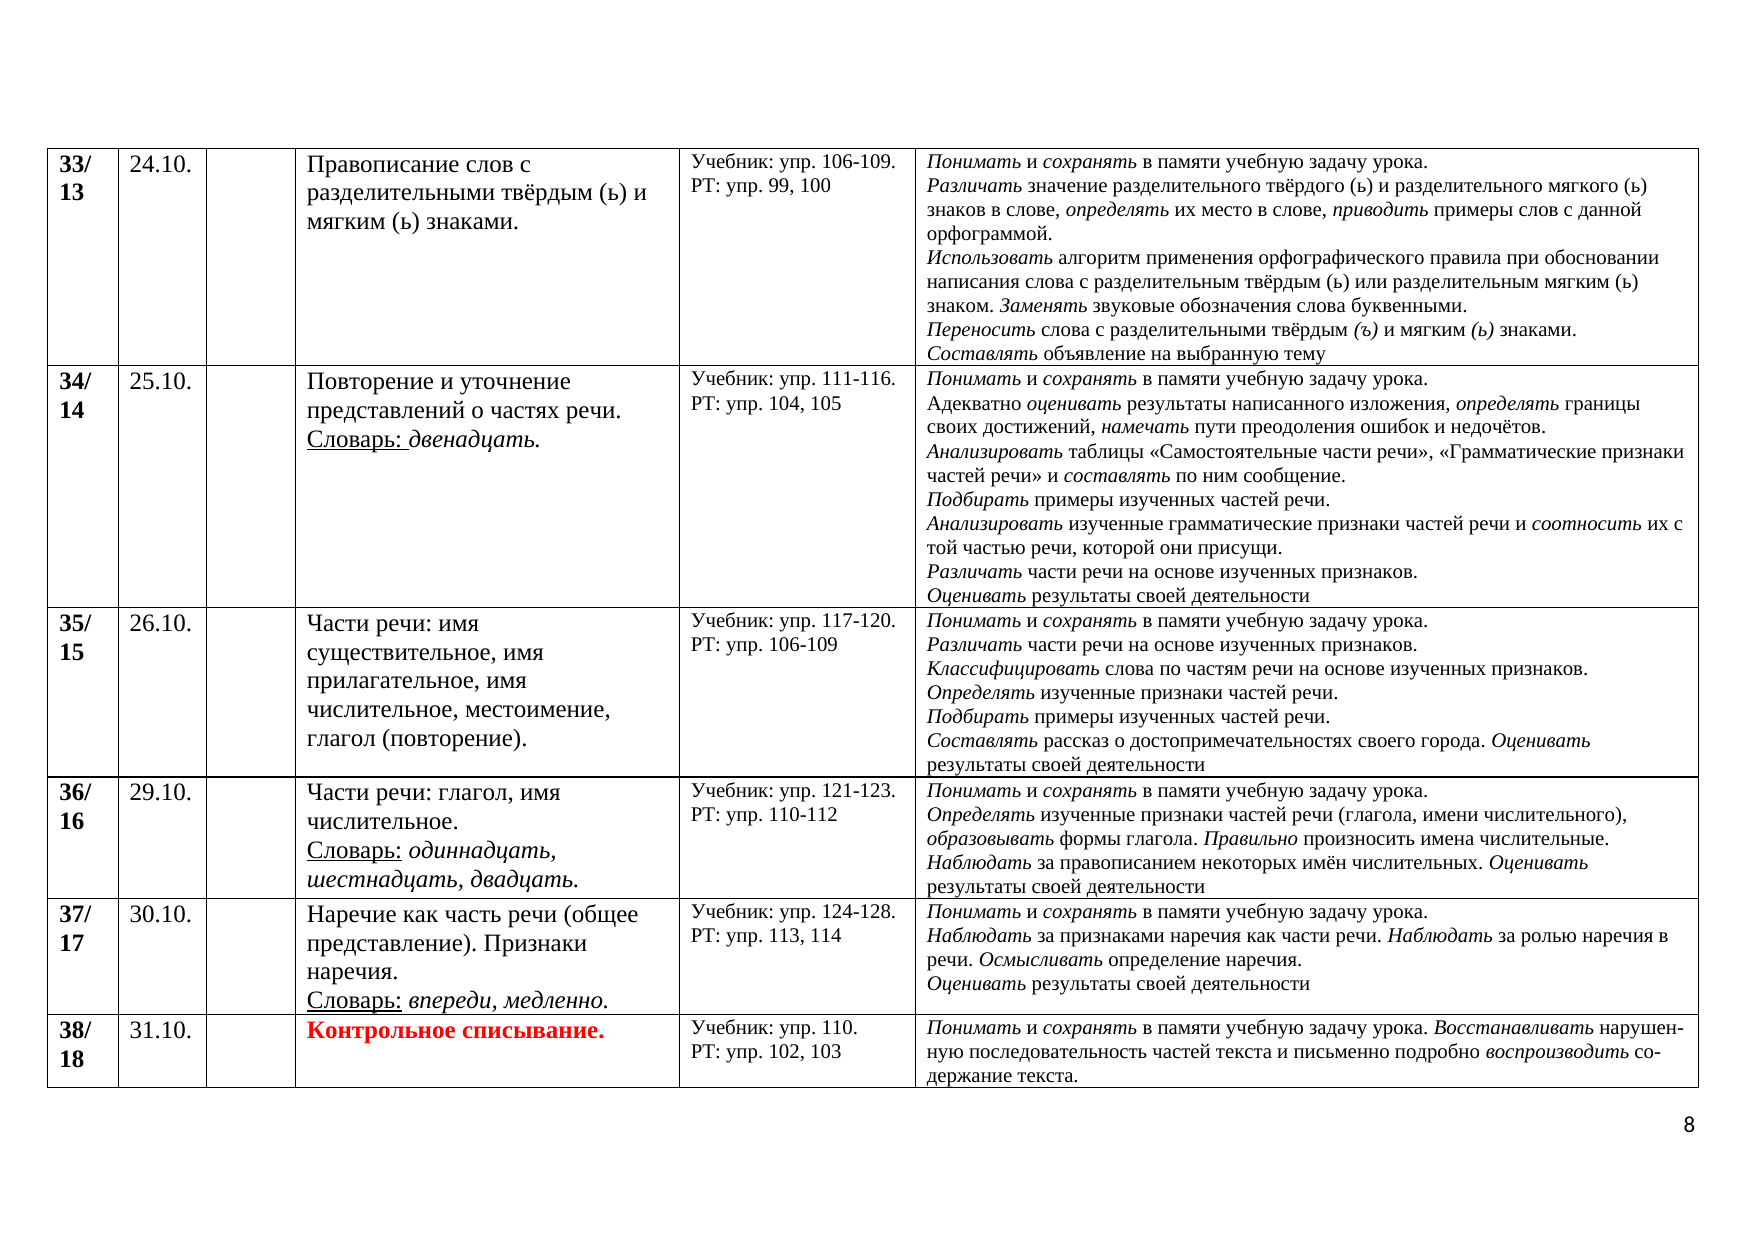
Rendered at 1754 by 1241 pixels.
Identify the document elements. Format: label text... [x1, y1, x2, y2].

table_cell 30.10. [119, 899, 206, 1014]
table_cell [207, 899, 295, 1014]
table_cell Правописание слов с разделительными твёрдым (ь) и мягким (ь) знаками. [296, 149, 679, 365]
table_cell Учебник: упр. 124-128. РТ: упр. 113, 114 [680, 899, 915, 1014]
table_cell 34/ 14 [48, 366, 118, 607]
table_cell [207, 778, 295, 898]
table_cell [296, 1015, 679, 1087]
table_cell 37/ 17 [48, 899, 118, 1014]
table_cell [916, 1015, 1698, 1087]
table_cell Учебник: упр. 111-116. РТ: упр. 104, 105 [680, 366, 915, 607]
table_cell 24.10. [119, 149, 206, 365]
table_cell 29.10. [119, 778, 206, 898]
table_cell Понимать и сохранять в памяти учебную задачу урока. Различать части речи на основе изученных признаков. Классифицировать слова по частям речи на основе изученных признаков. Определять изученные признаки частей речи. Подбирать примеры изученных частей речи. Составлять рассказ о достопримечательностях своего города. Оценивать результаты своей деятельности [916, 608, 1698, 776]
table_cell 33/ 13 [48, 149, 118, 365]
table_cell 35/ 15 [48, 608, 118, 776]
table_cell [680, 1015, 915, 1087]
table_cell Части речи: глагол, имя числительное. Словарь: одиннадцать, шестнадцать, двадцать. [296, 778, 679, 898]
table_cell Понимать и сохранять в памяти учебную задачу урока. Адекватно оценивать результаты написанного изложения, определять границы своих достижений, намечать пути преодоления ошибок и недочётов. Анализировать таблицы «Самостоятельные части речи», «Грамматические признаки частей речи» и составлять по ним сообщение. Подбирать примеры изученных частей речи. Анализировать изученные грамматические признаки частей речи и соотносить их с той частью речи, которой они присущи. Различать части речи на основе изученных признаков. Оценивать результаты своей деятельности [916, 366, 1698, 607]
table_cell 31.10. [119, 1015, 206, 1087]
table_cell [207, 149, 295, 365]
table_cell [207, 608, 295, 776]
table_cell 38/ 18 [48, 1015, 118, 1087]
table_cell Учебник: упр. 121-123. РТ: упр. 110-112 [680, 778, 915, 898]
table_cell Понимать и сохранять в памяти учебную задачу урока. Наблюдать за признаками наречия как части речи. Наблюдать за ролью наречия в речи. Осмысливать определение наречия. Оценивать результаты своей деятельности [916, 899, 1698, 1014]
table_cell 26.10. [119, 608, 206, 776]
table_cell Наречие как часть речи (общее представление). Признаки наречия. Словарь: впереди, медленно. [296, 899, 679, 1014]
table_cell [207, 366, 295, 607]
table_cell Понимать и сохранять в памяти учебную задачу урока. Различать значение разделительного твёрдого (ь) и разделительного мягкого (ь) знаков в слове, определять их место в слове, приводить примеры слов с данной орфограммой. Использовать алгоритм применения орфографического правила при обосновании написания слова с разделительным твёрдым (ь) или разделительным мягким (ь) знаком. Заменять звуковые обозначения слова буквенными. Переносить слова с разделительными твёрдым (ъ) и мягким (ь) знаками. Составлять объявление на выбранную тему [916, 149, 1698, 365]
table_cell 25.10. [119, 366, 206, 607]
table_cell [207, 1015, 295, 1087]
table_cell 36/ 16 [48, 778, 118, 898]
table_cell Учебник: упр. 117-120. РТ: упр. 106-109 [680, 608, 915, 776]
table_cell Учебник: упр. 106-109. РТ: упр. 99, 100 [680, 149, 915, 365]
table_cell Понимать и сохранять в памяти учебную задачу урока. Определять изученные признаки частей речи (глагола, имени числительного), образовывать формы глагола. Правильно произносить имена числительные. Наблюдать за правописанием некоторых имён числительных. Оценивать результаты своей деятельности [916, 778, 1698, 898]
table_cell Части речи: имя существительное, имя прилагательное, имя числительное, местоимение, глагол (повторение). [296, 608, 679, 776]
table_cell Повторение и уточнение представлений о частях речи. Словарь: двенадцать. [296, 366, 679, 607]
